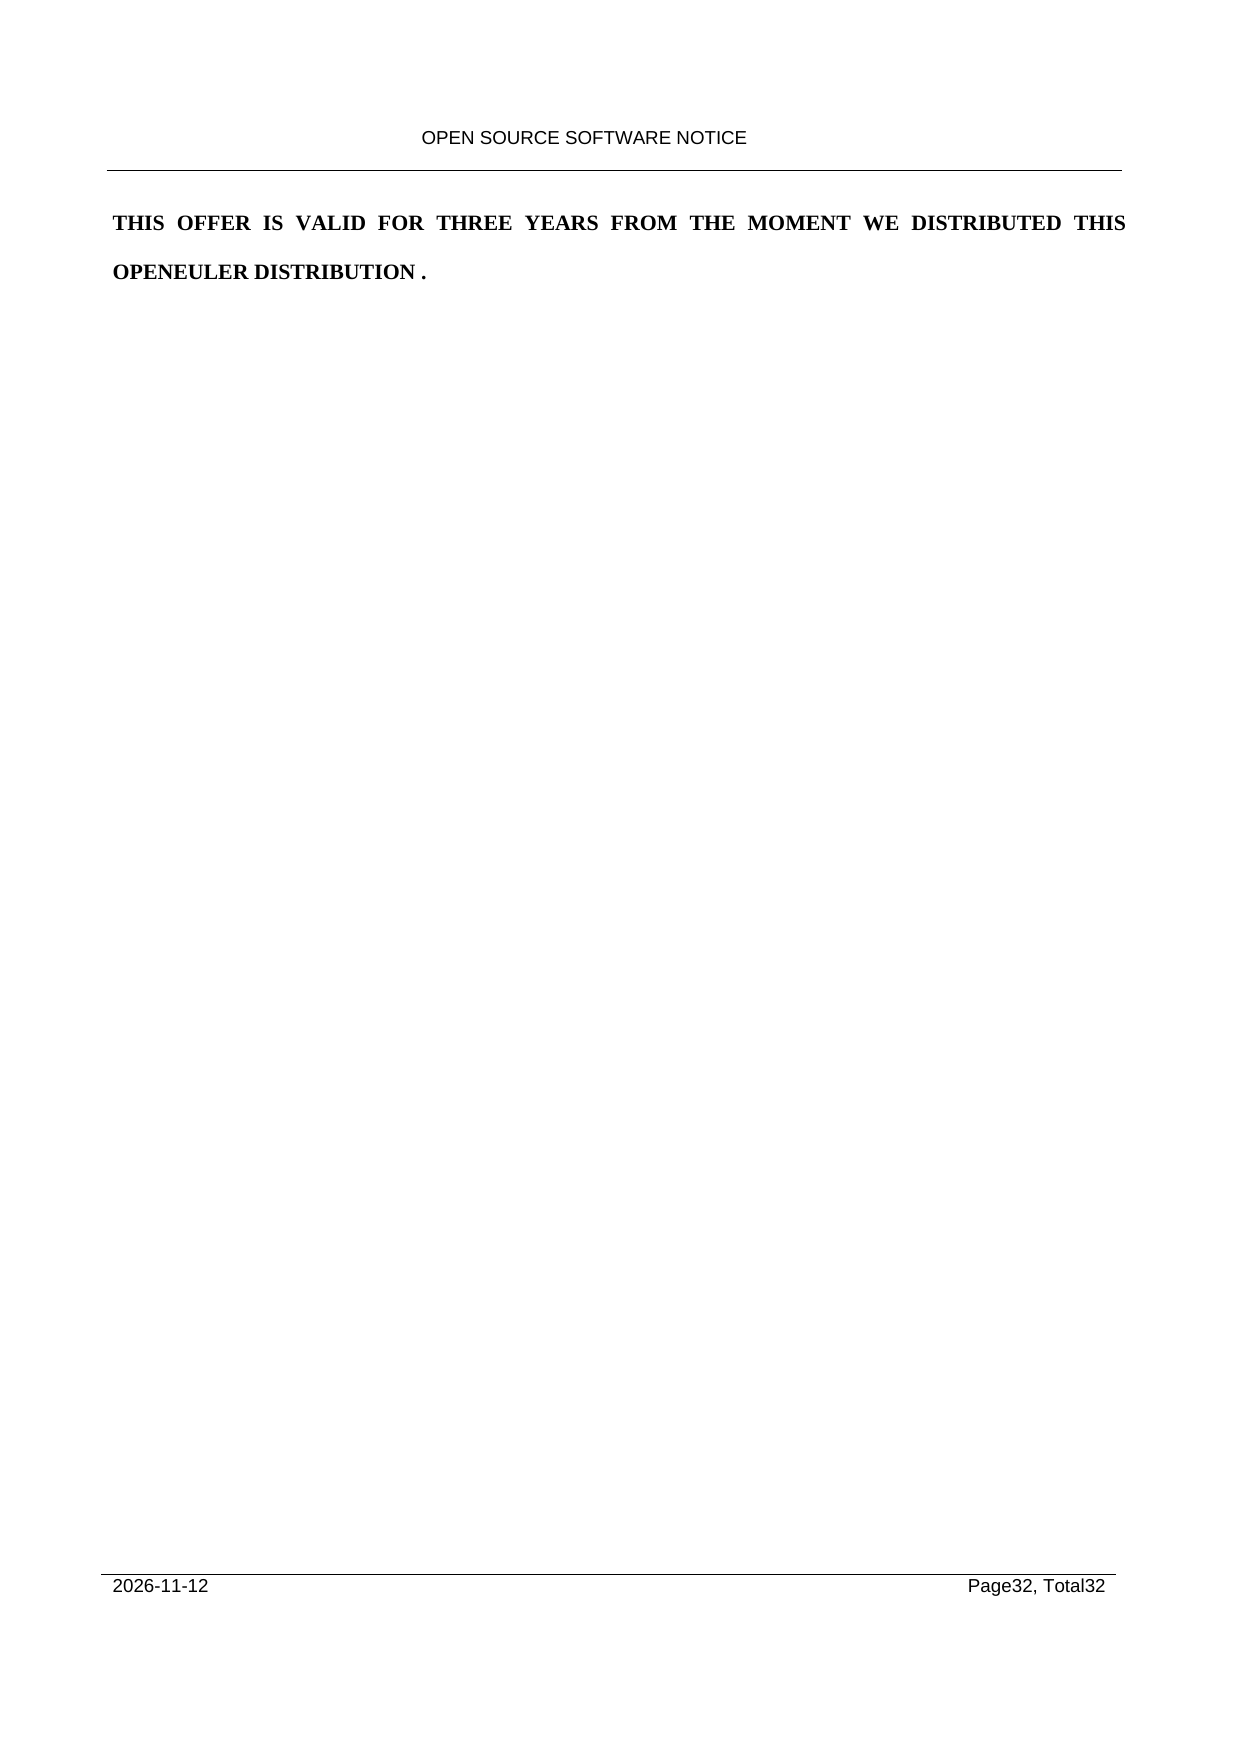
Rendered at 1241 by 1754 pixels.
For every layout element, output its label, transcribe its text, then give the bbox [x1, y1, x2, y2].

text THIS OFFER IS VALID FOR THREE YEARS FROM THE MOMENT WE DISTRIBUTED THIS OPENEULER DISTRIBUTION . [112, 206, 1128, 288]
